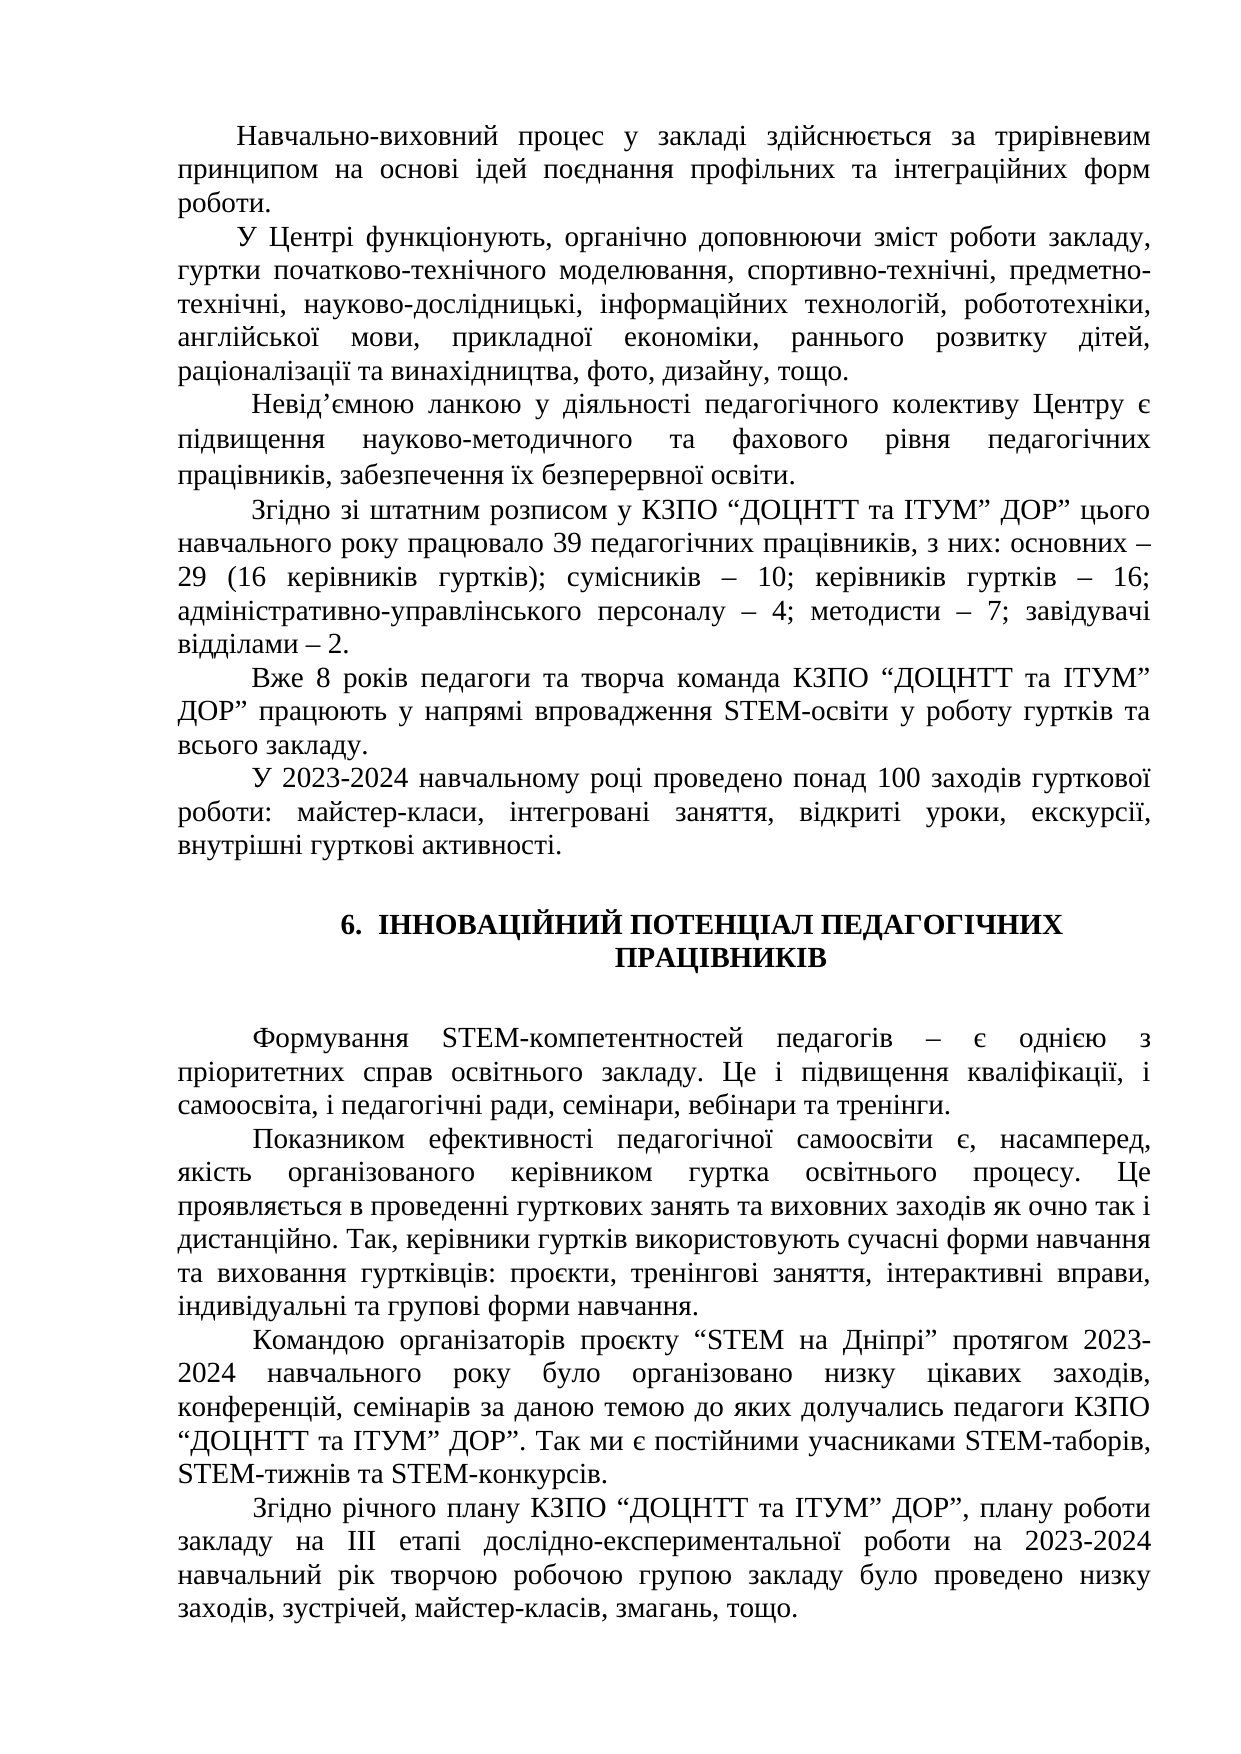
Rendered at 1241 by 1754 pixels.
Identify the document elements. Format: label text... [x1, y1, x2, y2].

text У Центрі функціонують, органічно доповнюючи зміст роботи закладу, гуртки початково-технічного моделювання, спортивно-технічні, предметно-технічні, науково-дослідницькі, інформаційних технологій, робототехніки, англійської мови, прикладної економіки, раннього розвитку дітей, раціоналізації та винахідництва, фото, дизайну, тощо. [177, 219, 1152, 386]
text Показником ефективності педагогічної самоосвіти є, насамперед, якість організованого керівником гуртка освітнього процесу. Це проявляється в проведенні гурткових занять та виховних заходів як очно так і дистанційно. Так, керівники гуртків використовують сучасні форми навчання та виховання гуртківців: проєкти, тренінгові заняття, інтерактивні вправи, індивідуальні та групові форми навчання. [177, 1121, 1152, 1322]
list ІННОВАЦІЙНИЙ ПОТЕНЦІАЛ ПЕДАГОГІЧНИХ ПРАЦІВНИКІВ [252, 907, 1152, 974]
text Невід’ємною ланкою у діяльності педагогічного колективу Центру є підвищення науково-методичного та фахового рівня педагогічних працівників, забезпечення їх безперервної освіти. [177, 386, 1152, 490]
text Командою організаторів проєкту “STEM на Дніпрі” протягом 2023-2024 навчального року було організовано низку цікавих заходів, конференцій, семінарів за даною темою до яких долучались педагоги КЗПО “ДОЦНТТ та ІТУМ” ДОР”. Так ми є постійними учасниками STEM-таборів, STEM-тижнів та STEM-конкурсів. [177, 1322, 1152, 1490]
text Згідно зі штатним розписом у КЗПО “ДОЦНТТ та ІТУМ” ДОР” цього навчального року працювало 39 педагогічних працівників, з них: основних – 29 (16 керівників гуртків); сумісників – 10; керівників гуртків – 16; адміністративно-управлінського персоналу – 4; методисти – 7; завідувачі відділами – 2. [177, 492, 1152, 660]
text Вже 8 років педагоги та творча команда КЗПО “ДОЦНТТ та ІТУМ” ДОР” працюють у напрямі впровадження STEM-освіти у роботу гуртків та всього закладу. [177, 660, 1152, 760]
text У 2023-2024 навчальному році проведено понад 100 заходів гурткової роботи: майстер-класи, інтегровані заняття, відкриті уроки, екскурсії, внутрішні гурткові активності. [177, 760, 1152, 861]
text Згідно річного плану КЗПО “ДОЦНТТ та ІТУМ” ДОР”, плану роботи закладу на ІІІ етапі дослідно-експериментальної роботи на 2023-2024 навчальний рік творчою робочою групою закладу було проведено низку заходів, зустрічей, майстер-класів, змагань, тощо. [177, 1490, 1152, 1624]
text Формування STEM-компетентностей педагогів – є однією з пріоритетних справ освітнього закладу. Це і підвищення кваліфікації, і самоосвіта, і педагогічні ради, семінари, вебінари та тренінги. [177, 1020, 1152, 1121]
text Навчально-виховний процес у закладі здійснюється за трирівневим принципом на основі ідей поєднання профільних та інтеграційних форм роботи. [177, 118, 1152, 219]
